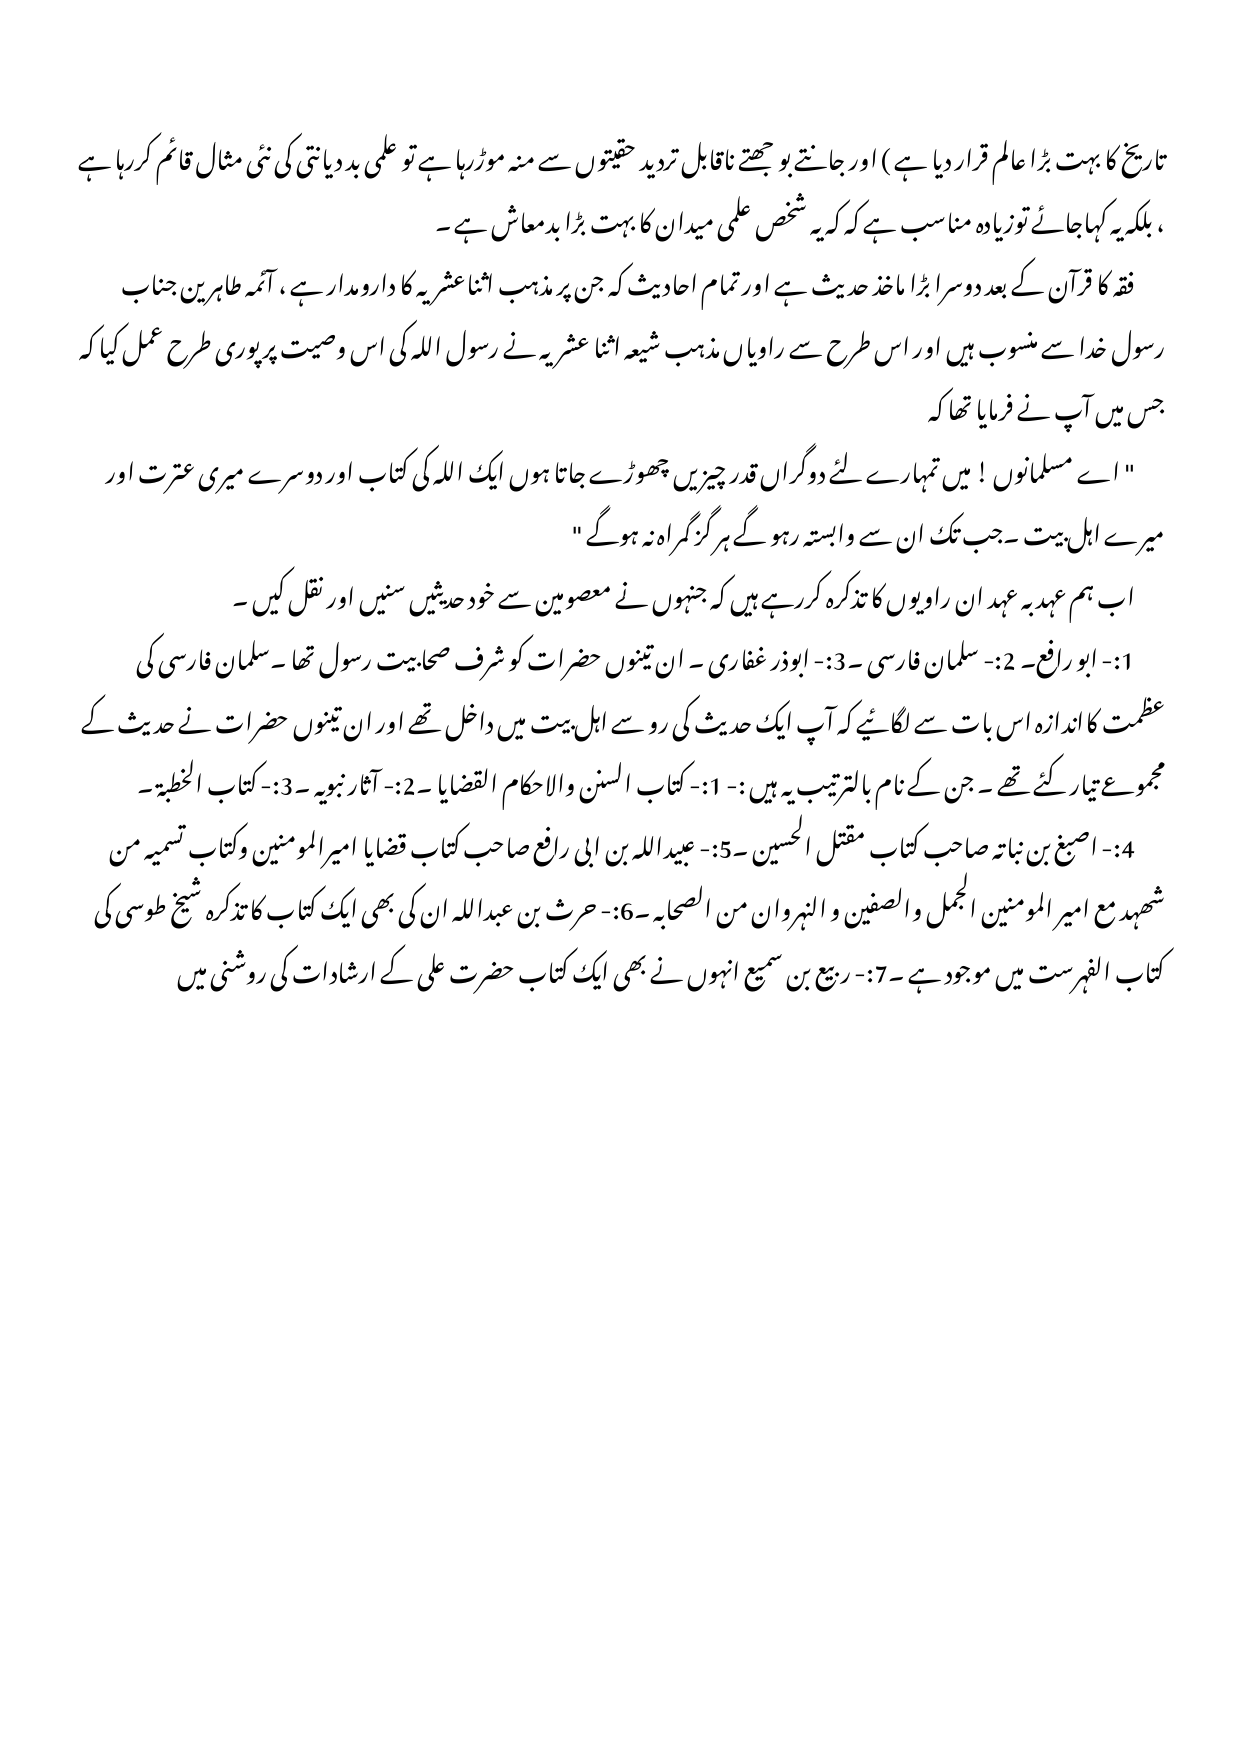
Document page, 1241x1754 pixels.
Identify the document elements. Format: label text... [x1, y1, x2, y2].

text " اے مسلمانوں ! میں تمہارے لئے دوگراں قدر چیزیں چھوڑے جاتا ہوں ایک اللہ کی کتاب اور دوسرے میری عترت اور میرے اہل بیت ۔جب تک ان سے وابستہ رہو گے ہر گز گمراہ نہ ہوگے " [75, 435, 1165, 560]
text 1:- ابو رافع۔ 2:- سلمان فارسی ۔3:- ابوذر غفاری ۔ ان تینوں حضرات کو شرف صحابیت رسول تھا ۔سلمان فارسی کی عظمت کااندازہ اس بات سے لگائیے کہ آپ ایک حدیث کی رو سے اہل بیت میں داخل تھے اور ان تینوں حضرات نے حدیث کے مجموعے تیار کئے تھے ۔ جن کے نام بالترتیب یہ ہیں :- 1:- کتاب السنن والاحکام القضایا ۔2:- آثار نبویہ ۔3:- کتاب الخطبۃ ۔ [75, 623, 1165, 810]
text 4:- اصبغ بن نباتہ صاحب کتاب مقتل الحسین ۔5:- عبیداللہ بن ابی رافع صاحب کتاب قضایا امیرالمومنین وکتاب تسمیہ من شھہد مع امیر المومنین الجمل والصفین و النہروان من الصحابہ ۔6:- حرث بن عبداللہ ان کی بھی ایک کتاب کا تذکرہ شیخ طوسی کی کتاب الفہرست میں موجود ہے ۔7:- ربیع بن سمیع انہوں نے بھی ایک کتاب حضرت علی کے ارشادات کی روشنی میں [75, 810, 1165, 998]
text تاریخ کا بہت بڑا عالم قرار دیا ہے ) اور جانتے بو جھتے ناقابل تردید حقیتوں سے منہ موڑرہا ہے تو علمی بد دیانتی کی نئی مثال قائم کررہا ہے ، بلکہ یہ کہاجائے توزیادہ مناسب ہے کہ کہ یہ شخص علمی میدان کا بہت بڑا بدمعاش ہے ۔ [75, 94, 1165, 248]
text اب ہم عہد بہ عہد ان راویوں کا تذکرہ کررہے ہیں کہ جنہوں نے معصومین سے خود حدیثیں سنیں اور نقل کیں ۔ [75, 560, 1165, 623]
text فقہ کا قرآن کے بعد دوسرا بڑا ماخذ حدیث ہے اور تمام احادیث کہ جن پر مذہب اثناعشریہ کا دارومدار ہے ، آئمہ طاہرین جناب رسول خدا سے منسوب ہیں اور اس طرح سے راویاں مذہب شیعہ اثنا عشریہ نے رسول اللہ کی اس وصیت پر پوری طرح عمل کیا کہ جس میں آپ نے فرمایا تھا کہ [75, 248, 1165, 435]
